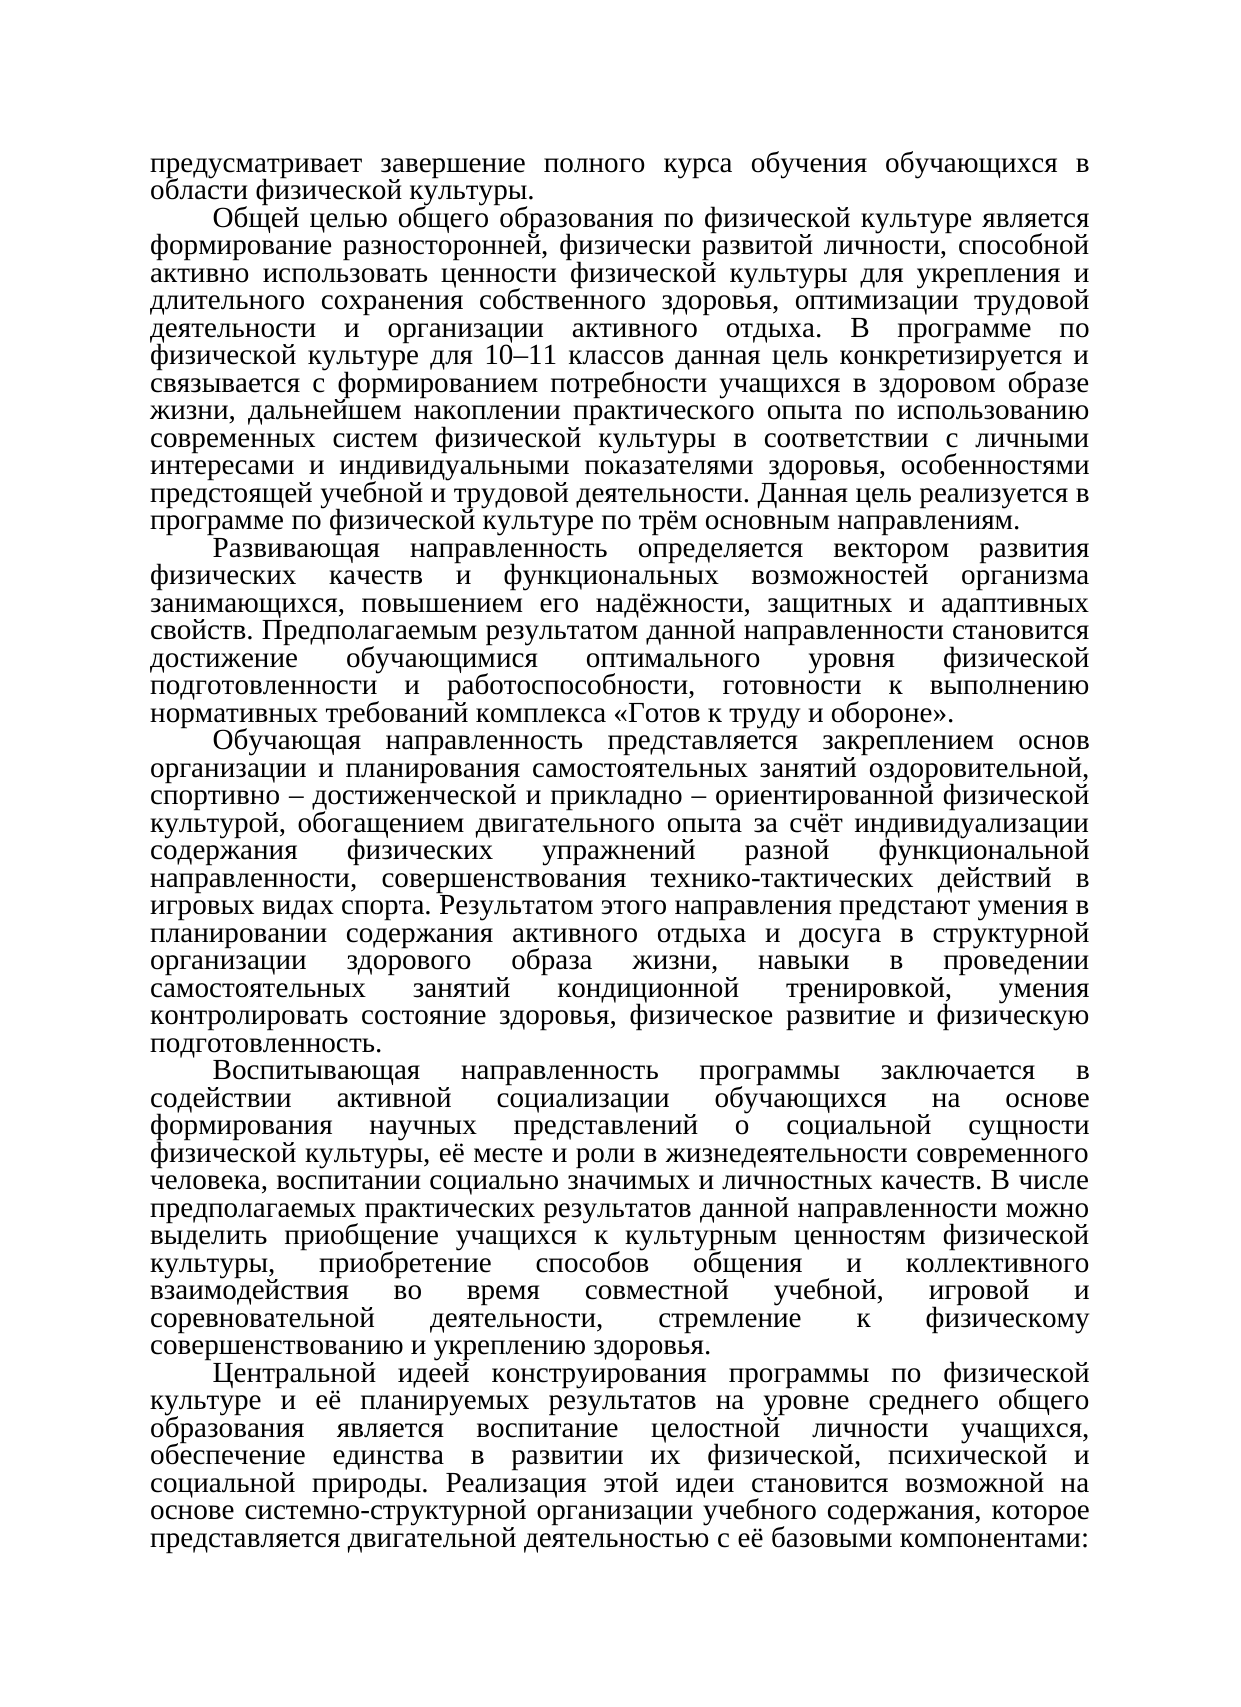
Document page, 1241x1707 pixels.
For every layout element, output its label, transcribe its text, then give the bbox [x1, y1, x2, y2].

text Обучающая направленность представляется закреплением основ организации и планирования самостоятельных занятий оздоровительной, спортивно – достиженческой и прикладно – ориентированной физической культурой, обогащением двигательного опыта за счёт индивидуализации содержания физических упражнений разной функциональной направленности, совершенствования технико-тактических действий в игровых видах спорта. Результатом этого направления предстают умения в планировании содержания активного отдыха и досуга в структурной организации здорового образа жизни, навыки в проведении самостоятельных занятий кондиционной тренировкой, умения контролировать состояние здоровья, физическое развитие и физическую подготовленность. [150, 727, 1090, 1057]
text Воспитывающая направленность программы заключается в содействии активной социализации обучающихся на основе формирования научных представлений о социальной сущности физической культуры, её месте и роли в жизнедеятельности современного человека, воспитании социально значимых и личностных качеств. В числе предполагаемых практических результатов данной направленности можно выделить приобщение учащихся к культурным ценностям физической культуры, приобретение способов общения и коллективного взаимодействия во время совместной учебной, игровой и соревновательной деятельности, стремление к физическому совершенствованию и укреплению здоровья. [150, 1057, 1090, 1360]
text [150, 1360, 1090, 1552]
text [150, 150, 1090, 205]
text Развивающая направленность определяется вектором развития физических качеств и функциональных возможностей организма занимающихся, повышением его надёжности, защитных и адаптивных свойств. Предполагаемым результатом данной направленности становится достижение обучающимися оптимального уровня физической подготовленности и работоспособности, готовности к выполнению нормативных требований комплекса «Готов к труду и обороне». [150, 535, 1090, 727]
text Общей целью общего образования по физической культуре является формирование разносторонней, физически развитой личности, способной активно использовать ценности физической культуры для укрепления и длительного сохранения собственного здоровья, оптимизации трудовой деятельности и организации активного отдыха. В программе по физической культуре для 10–11 классов данная цель конкретизируется и связывается с формированием потребности учащихся в здоровом образе жизни, дальнейшем накоплении практического опыта по использованию современных систем физической культуры в соответствии с личными интересами и индивидуальными показателями здоровья, особенностями предстоящей учебной и трудовой деятельности. Данная цель реализуется в программе по физической культуре по трём основным направлениям. [150, 205, 1090, 535]
